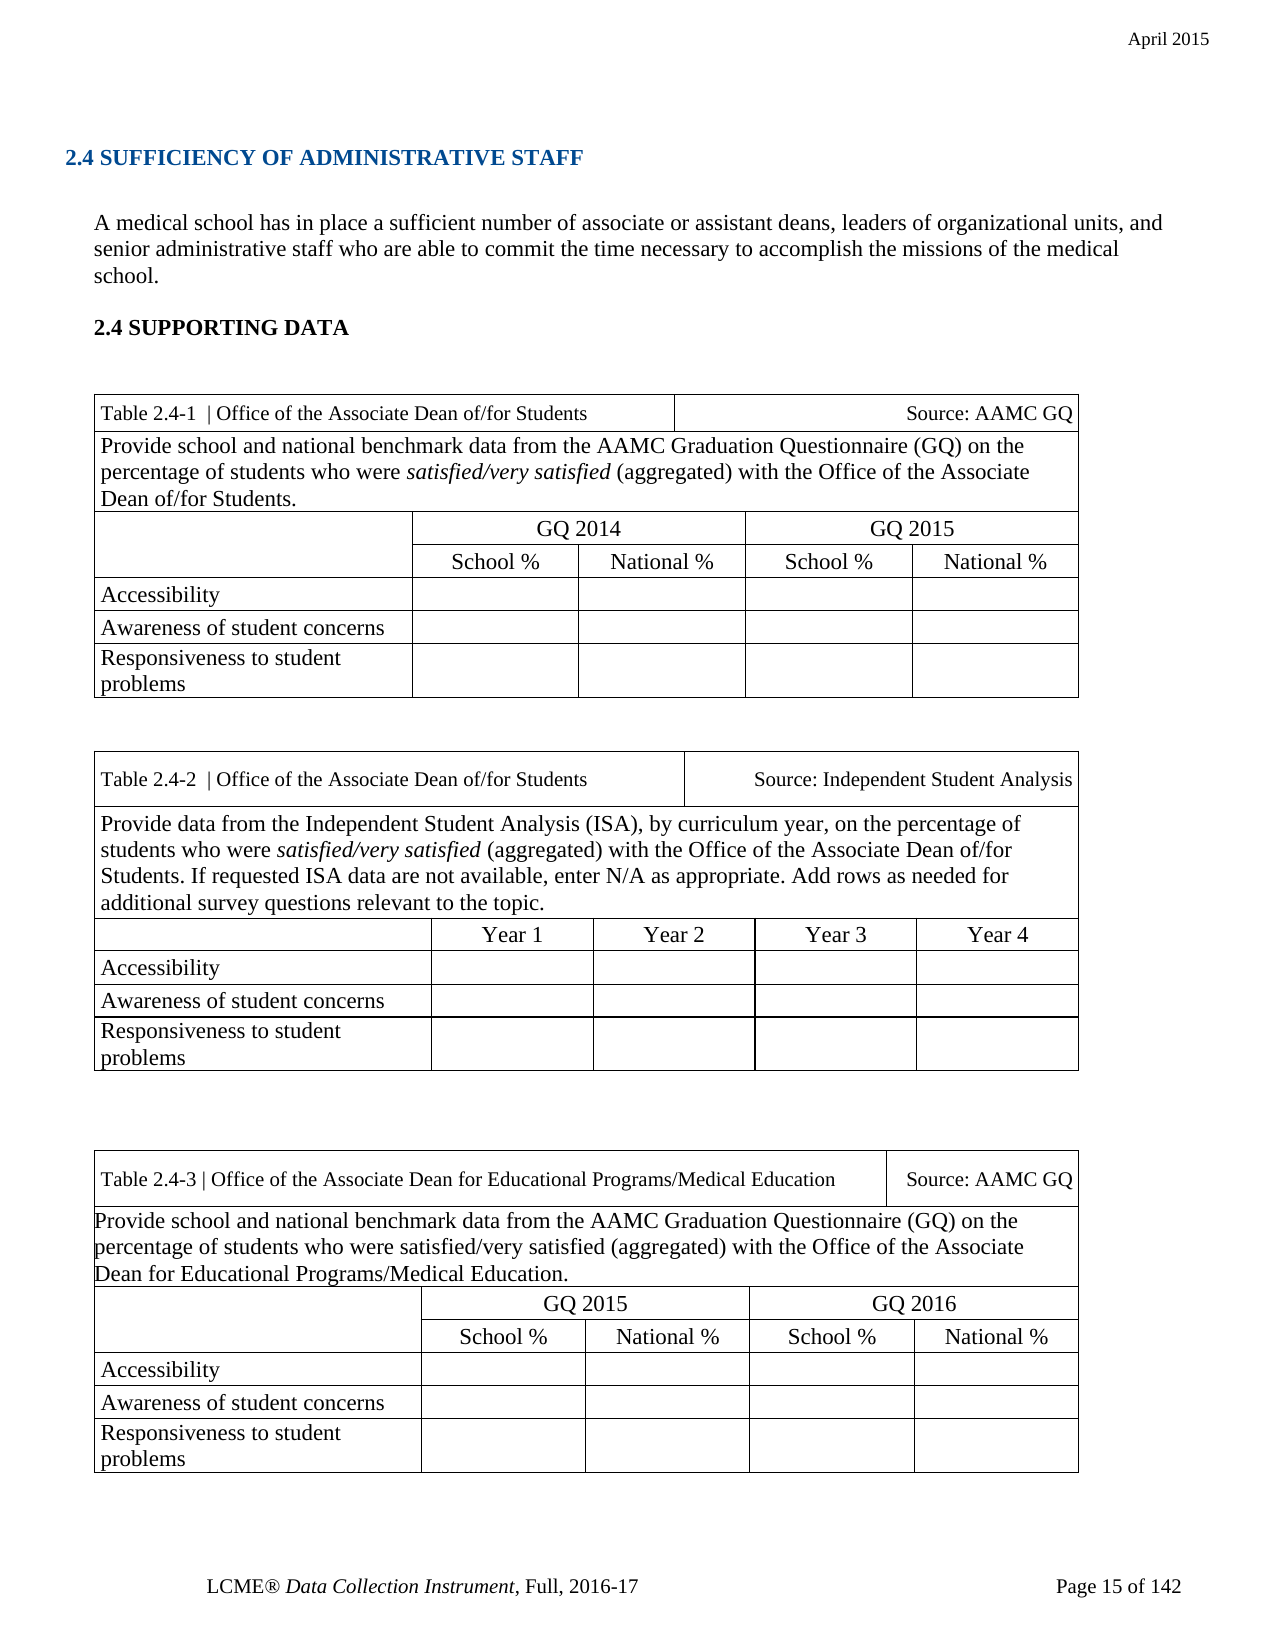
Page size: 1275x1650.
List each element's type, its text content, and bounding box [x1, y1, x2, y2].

table_cell [913, 578, 1078, 610]
table_cell [579, 644, 745, 697]
table_cell National % [586, 1320, 749, 1352]
table_cell [586, 1419, 749, 1472]
table_cell [913, 644, 1078, 697]
table_cell [579, 611, 745, 643]
table_cell [917, 985, 1078, 1016]
table_cell National % [579, 545, 745, 577]
table_cell [422, 1386, 585, 1418]
text A medical school has in place a sufficient number of associate or assistant deans, leaders of organizational units, and senior administrative staff who are able to commit the time necessary to accomplish the missions of the medical school. [94, 209, 1181, 288]
table_cell Accessibility [95, 578, 412, 610]
table_cell Accessibility [95, 1353, 421, 1385]
table_cell [413, 611, 578, 643]
table_cell [917, 1018, 1078, 1070]
table_cell [750, 1386, 914, 1418]
table_cell Accessibility [95, 951, 431, 983]
table_cell Responsiveness to student problems [95, 1018, 431, 1070]
table_cell [432, 951, 593, 983]
table_cell [95, 919, 431, 950]
table_cell [432, 985, 593, 1016]
table_header Source: Independent Student Analysis [685, 752, 1078, 806]
table_cell School % [750, 1320, 914, 1352]
table_cell National % [915, 1320, 1078, 1352]
table_cell School % [422, 1320, 585, 1352]
table_cell [594, 1018, 754, 1070]
table_cell Year 2 [594, 919, 754, 950]
table_cell Responsiveness to student problems [95, 644, 412, 697]
table_cell [756, 985, 916, 1016]
text 2.4 SUPPORTING DATA [94, 314, 1181, 341]
table_cell [95, 512, 412, 577]
table_cell [750, 1419, 914, 1472]
table_cell Provide school and national benchmark data from the AAMC Graduation Questionnaire (GQ) on the percentage of students who were satisfied/very satisfied (aggregated) with the Office of the Associate Dean of/for Students. [95, 432, 1078, 511]
table_cell [422, 1419, 585, 1472]
table_cell [756, 951, 916, 983]
table_cell [746, 611, 912, 643]
table_cell Year 1 [432, 919, 593, 950]
table_cell National % [913, 545, 1078, 577]
table_cell [586, 1386, 749, 1418]
table_cell [756, 1018, 916, 1070]
table_header Table 2.4-2 | Office of the Associate Dean of/for Students [95, 752, 684, 806]
table_cell [594, 951, 754, 983]
table_cell Provide data from the Independent Student Analysis (ISA), by curriculum year, on the percentage of students who were satisfied/very satisfied (aggregated) with the Office of the Associate Dean of/for Students. If requested ISA data are not available, enter N/A as appropriate. Add rows as needed for additional survey questions relevant to the topic. [95, 807, 1078, 917]
table_cell [915, 1386, 1078, 1418]
table_cell Year 3 [756, 919, 916, 950]
table_cell [913, 611, 1078, 643]
table_cell Year 4 [917, 919, 1078, 950]
table_cell [746, 644, 912, 697]
table_cell [915, 1419, 1078, 1472]
table_cell GQ 2016 [750, 1287, 1078, 1319]
table_cell Awareness of student concerns [95, 1386, 421, 1418]
table_cell [915, 1353, 1078, 1385]
table_cell [95, 1287, 421, 1352]
table_cell GQ 2015 [422, 1287, 749, 1319]
table_cell [594, 985, 754, 1016]
table_cell [746, 578, 912, 610]
table_cell Awareness of student concerns [95, 611, 412, 643]
table_cell School % [413, 545, 578, 577]
table_cell School % [746, 545, 912, 577]
table_cell [586, 1353, 749, 1385]
table_header Source: AAMC GQ [887, 1151, 1078, 1206]
table_cell [579, 578, 745, 610]
table_cell [750, 1353, 914, 1385]
table_cell [422, 1353, 585, 1385]
table_cell [917, 951, 1078, 983]
table_cell GQ 2015 [746, 512, 1078, 544]
table_cell Provide school and national benchmark data from the AAMC Graduation Questionnaire (GQ) on the percentage of students who were satisfied/very satisfied (aggregated) with the Office of the Associate Dean for Educational Programs/Medical Education. [95, 1207, 1078, 1286]
table_header Table 2.4-1 | Office of the Associate Dean of/for Students [95, 395, 674, 431]
table_header Table 2.4-3 | Office of the Associate Dean for Educational Programs/Medical Education [95, 1151, 886, 1206]
table_cell Awareness of student concerns [95, 985, 431, 1016]
table_cell [413, 578, 578, 610]
subtitle 2.4 SUFFICIENCY OF ADMINISTRATIVE STAFF [65, 144, 1219, 170]
table_header Source: AAMC GQ [675, 395, 1078, 431]
table_cell [413, 644, 578, 697]
table_cell Responsiveness to student problems [95, 1419, 421, 1472]
table_cell [432, 1018, 593, 1070]
table_cell GQ 2014 [413, 512, 745, 544]
